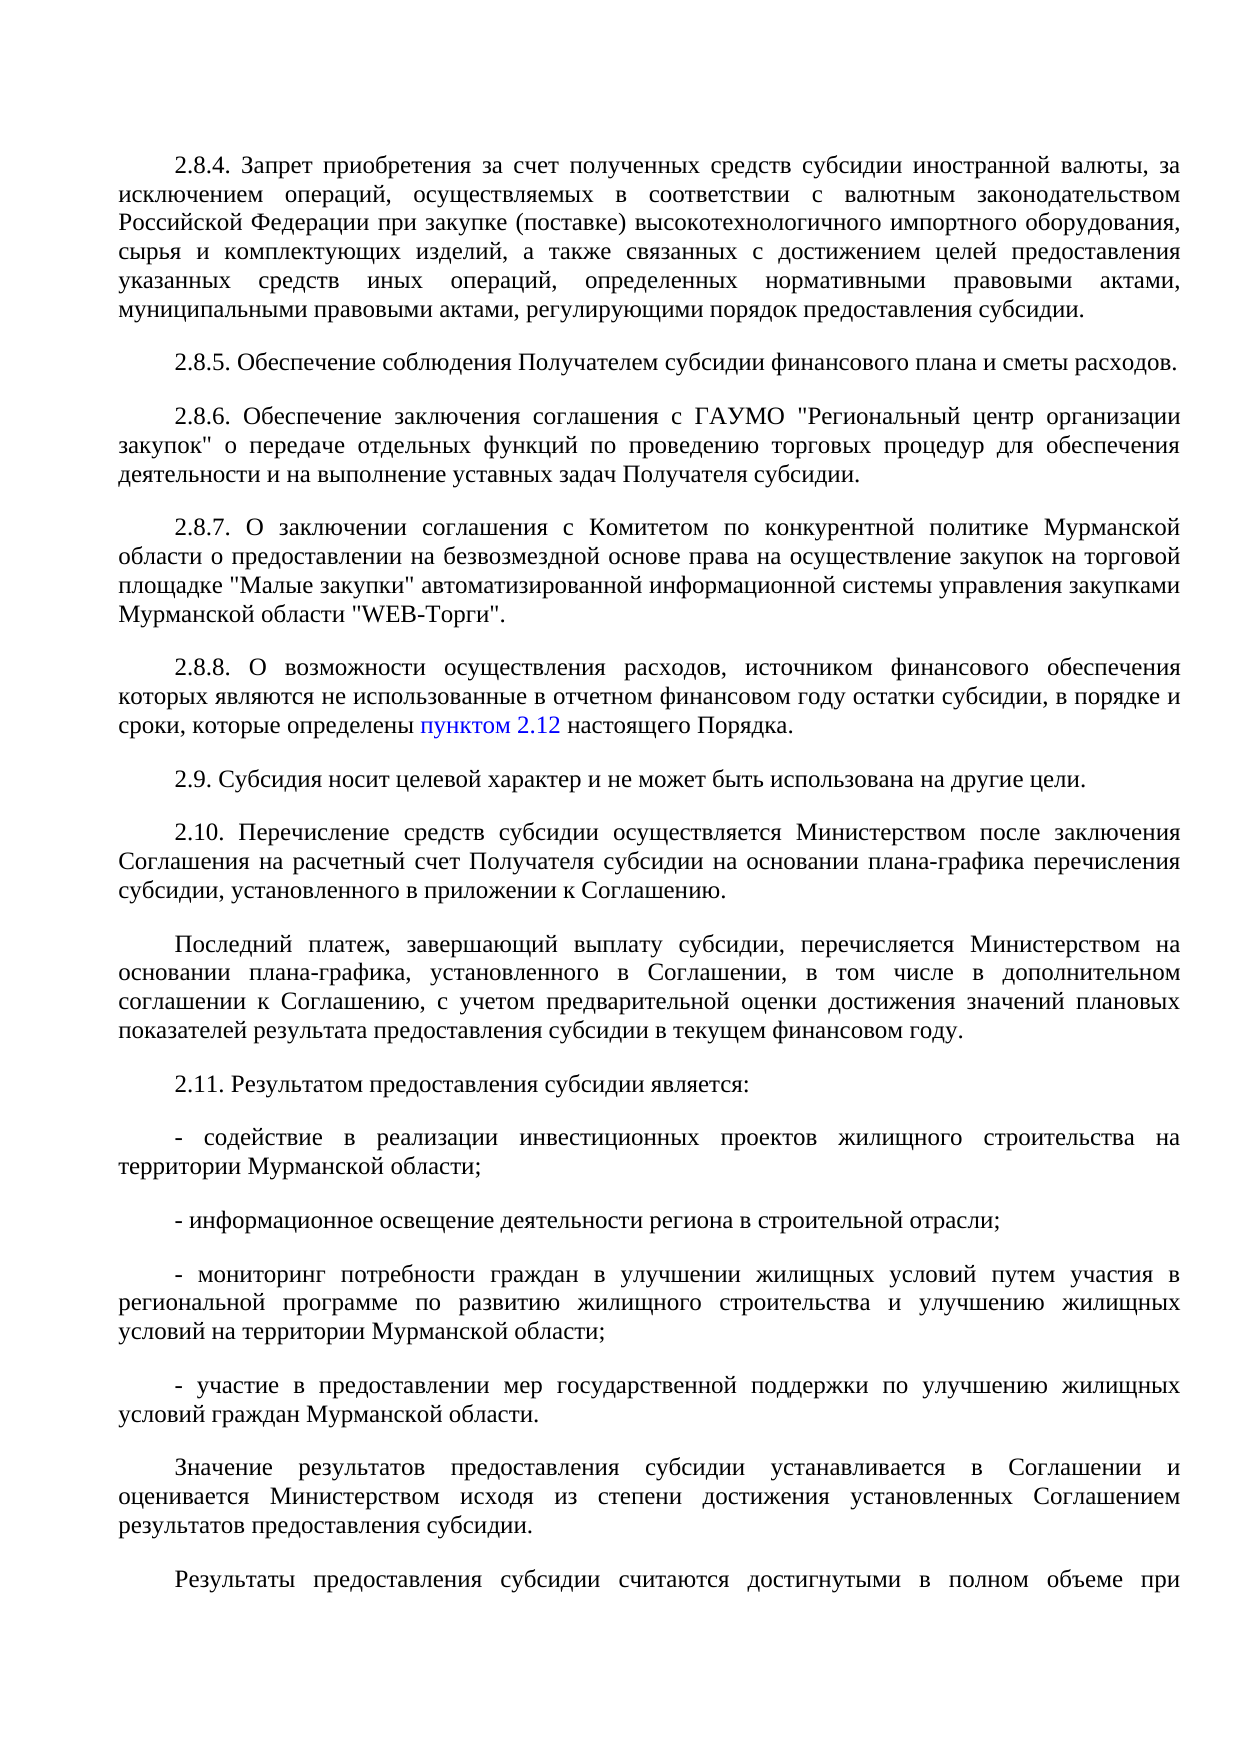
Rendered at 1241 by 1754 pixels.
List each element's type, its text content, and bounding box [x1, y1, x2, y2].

text 2.8.5. Обеспечение соблюдения Получателем субсидии финансового плана и сметы расходов. [118, 347, 1181, 376]
text 2.9. Субсидия носит целевой характер и не может быть использована на другие цели. [118, 764, 1181, 792]
text 2.10. Перечисление средств субсидии осуществляется Министерством после заключения Соглашения на расчетный счет Получателя субсидии на основании плана-графика перечисления субсидии, установленного в приложении к Соглашению. [118, 817, 1181, 904]
text Значение результатов предоставления субсидии устанавливается в Соглашении и оценивается Министерством исходя из степени достижения установленных Соглашением результатов предоставления субсидии. [118, 1452, 1181, 1539]
text - мониторинг потребности граждан в улучшении жилищных условий путем участия в региональной программе по развитию жилищного строительства и улучшению жилищных условий на территории Мурманской области; [118, 1259, 1181, 1345]
text - содействие в реализации инвестиционных проектов жилищного строительства на территории Мурманской области; [118, 1122, 1181, 1180]
text 2.8.4. Запрет приобретения за счет полученных средств субсидии иностранной валюты, за исключением операций, осуществляемых в соответствии с валютным законодательством Российской Федерации при закупке (поставке) высокотехнологичного импортного оборудования, сырья и комплектующих изделий, а также связанных с достижением целей предоставления указанных средств иных операций, определенных нормативными правовыми актами, муниципальными правовыми актами, регулирующими порядок предоставления субсидии. [118, 150, 1181, 322]
text 2.11. Результатом предоставления субсидии является: [118, 1069, 1181, 1097]
text 2.8.6. Обеспечение заключения соглашения с ГАУМО "Региональный центр организации закупок" о передаче отдельных функций по проведению торговых процедур для обеспечения деятельности и на выполнение уставных задач Получателя субсидии. [118, 401, 1181, 487]
text Последний платеж, завершающий выплату субсидии, перечисляется Министерством на основании плана-графика, установленного в Соглашении, в том числе в дополнительном соглашении к Соглашению, с учетом предварительной оценки достижения значений плановых показателей результата предоставления субсидии в текущем финансовом году. [118, 929, 1181, 1044]
text 2.8.7. О заключении соглашения с Комитетом по конкурентной политике Мурманской области о предоставлении на безвозмездной основе права на осуществление закупок на торговой площадке "Малые закупки" автоматизированной информационной системы управления закупками Мурманской области "WEB-Торги". [118, 512, 1181, 627]
text 2.8.8. О возможности осуществления расходов, источником финансового обеспечения которых являются не использованные в отчетном финансовом году остатки субсидии, в порядке и сроки, которые определены пунктом 2.12 настоящего Порядка. [118, 652, 1181, 739]
text - участие в предоставлении мер государственной поддержки по улучшению жилищных условий граждан Мурманской области. [118, 1370, 1181, 1427]
text - информационное освещение деятельности региона в строительной отрасли; [118, 1205, 1181, 1234]
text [118, 1564, 1181, 1592]
